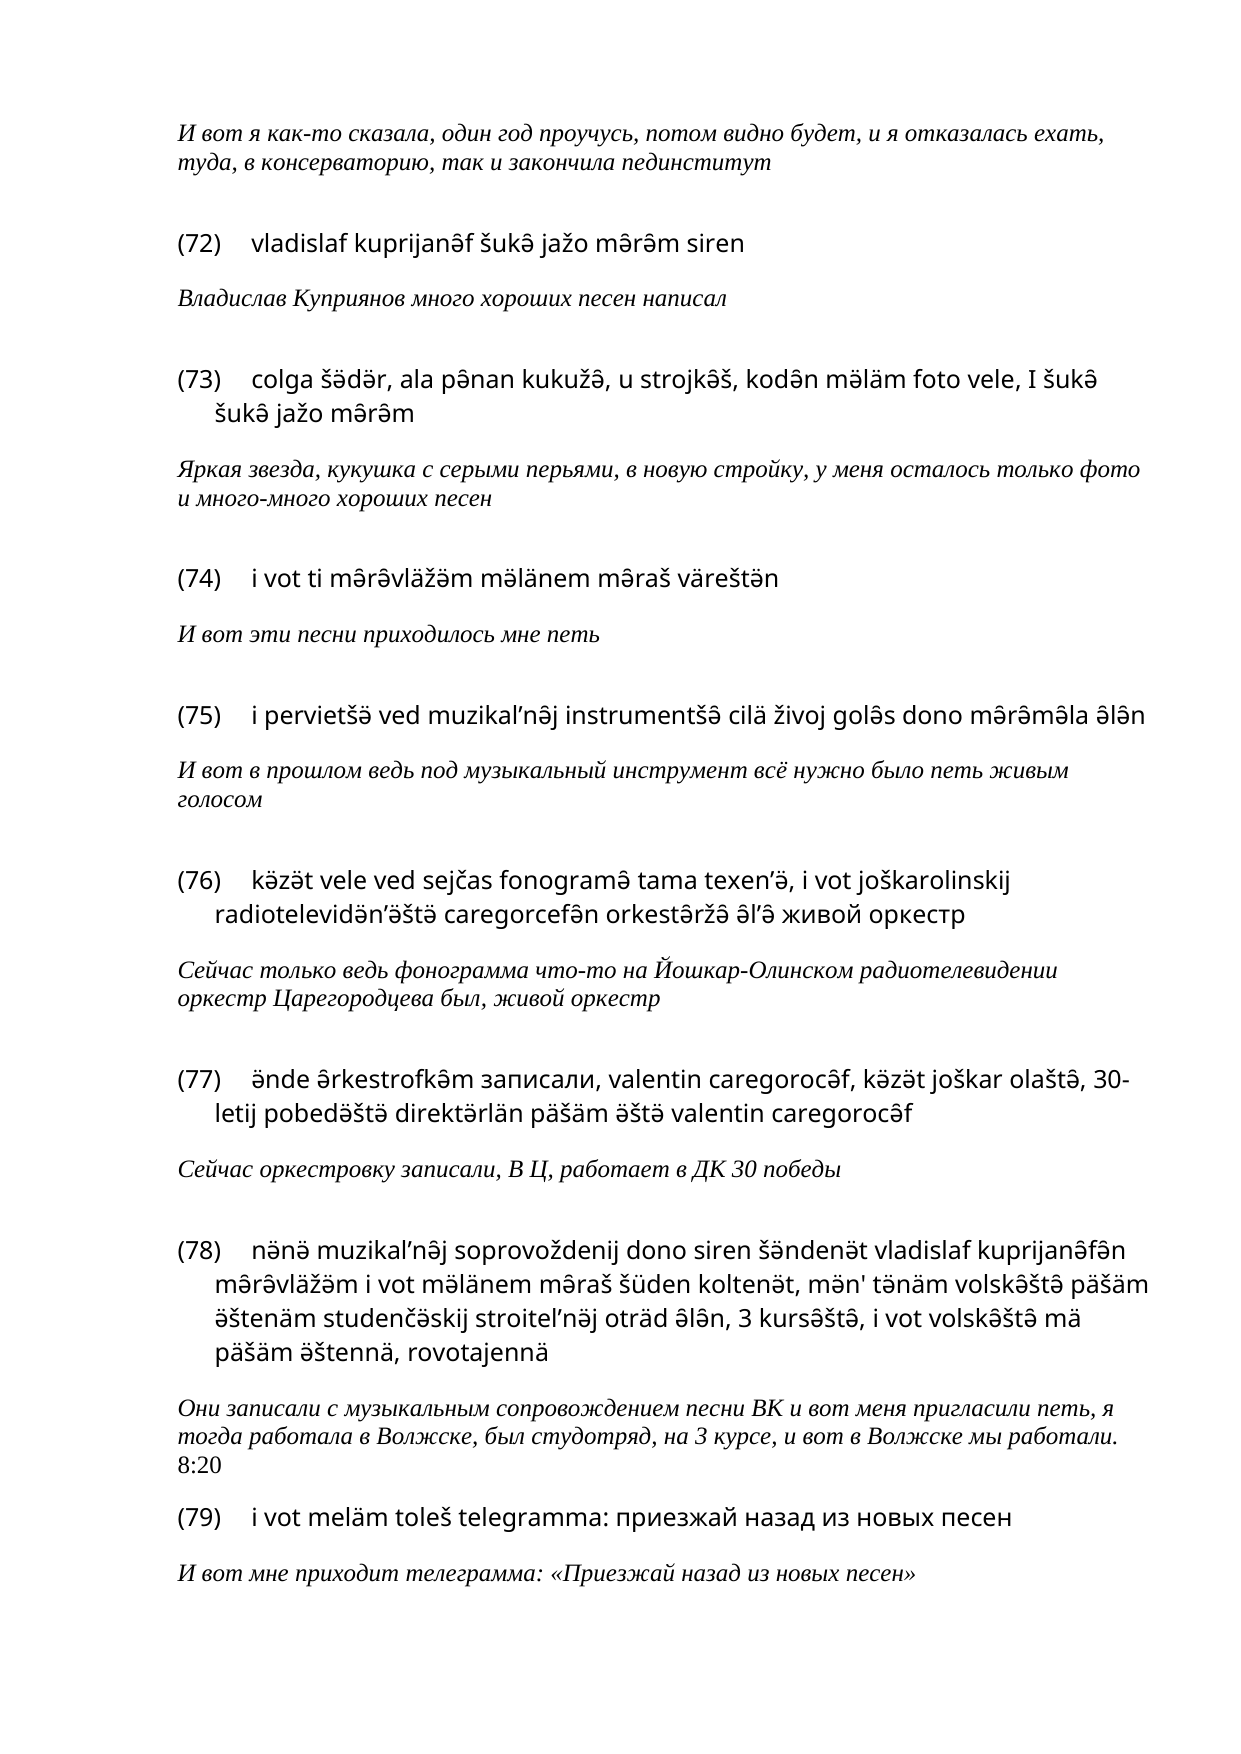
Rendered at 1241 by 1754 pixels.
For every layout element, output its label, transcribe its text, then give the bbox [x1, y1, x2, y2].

text i vot meläm toleš telegramma: приезжай назад из новых песен [177, 1500, 1152, 1534]
text И вот я как-то сказала, один год проучусь, потом видно будет, и я отказалась ехать, туда, в консерваторию, так и закончила пединститут [177, 118, 1152, 176]
text Они записали с музыкальным сопровождением песни ВК и вот меня пригласили петь, я тогда работала в Волжске, был студотряд, на 3 курсе, и вот в Волжске мы работали. [177, 1393, 1152, 1450]
text i pervietšə̈ ved muzikal’nə̑j instrumentšə̑ cilä živoj golə̑s dono mə̑rə̑mə̑la ə̑lə̑n [177, 697, 1152, 731]
text И вот эти песни приходилось мне петь [177, 619, 1152, 648]
text Сейчас оркестровку записали, В Ц, работает в ДК 30 победы [177, 1154, 1152, 1183]
text И вот мне приходит телеграмма: «Приезжай назад из новых песен» [177, 1558, 1152, 1587]
text colga šə̈də̈r, ala pə̑nan kukužə̑, u strojkə̑š, kodə̑n mə̈läm foto vele, I šukə̑ šukə̑ jažo mə̑rə̑m [177, 362, 1152, 430]
text Сейчас только ведь фонограмма что-то на Йошкар-Олинском радиотелевидении оркестр Царегородцева был, живой оркестр [177, 955, 1152, 1012]
text 8:20 [177, 1450, 1152, 1479]
text ə̈nde ə̑rkestrofkə̑m записали, valentin caregorocə̑f, kə̈zə̈t joškar olaštə̑, 30-letij pobedə̈štə̈ direktə̈rlän päšäm ə̈štə̈ valentin caregorocə̑f [177, 1062, 1152, 1130]
text Владислав Куприянов много хороших песен написал [177, 283, 1152, 312]
text nə̈nə̈ muzikal’nə̑j soprovoždenij dono siren šə̈ndenə̈t vladislaf kuprijanə̑fə̑n mə̑rə̑vläžə̈m i vot mə̈länem mə̑raš šüden koltenə̈t, mə̈n' tə̈näm volskə̑štə̑ päšäm ə̈štenäm studenčə̈skij stroitel’nə̈j oträd ə̑lə̑n, 3 kursə̑štə̑, i vot volskə̑štə̑ mä päšäm ə̈štennä, rovotajennä [177, 1232, 1152, 1369]
text vladislaf kuprijanə̑f šukə̑ jažo mə̑rə̑m siren [177, 225, 1152, 259]
text kə̈zə̈t vele ved sejčas fonogramə̑ tama texen’ə̈, i vot joškarolinskij radiotelevidə̈n’ə̈štə̈ caregorcefə̑n orkestə̑ržə̑ ə̑l’ə̑ живой оркестр [177, 863, 1152, 931]
text Яркая звезда, кукушка с серыми перьями, в новую стройку, у меня осталось только фото и много-много хороших песен [177, 454, 1152, 511]
text i vot ti mə̑rə̑vläžə̈m mə̈länem mə̑raš väreštə̈n [177, 561, 1152, 595]
text И вот в прошлом ведь под музыкальный инструмент всё нужно было петь живым голосом [177, 756, 1152, 813]
